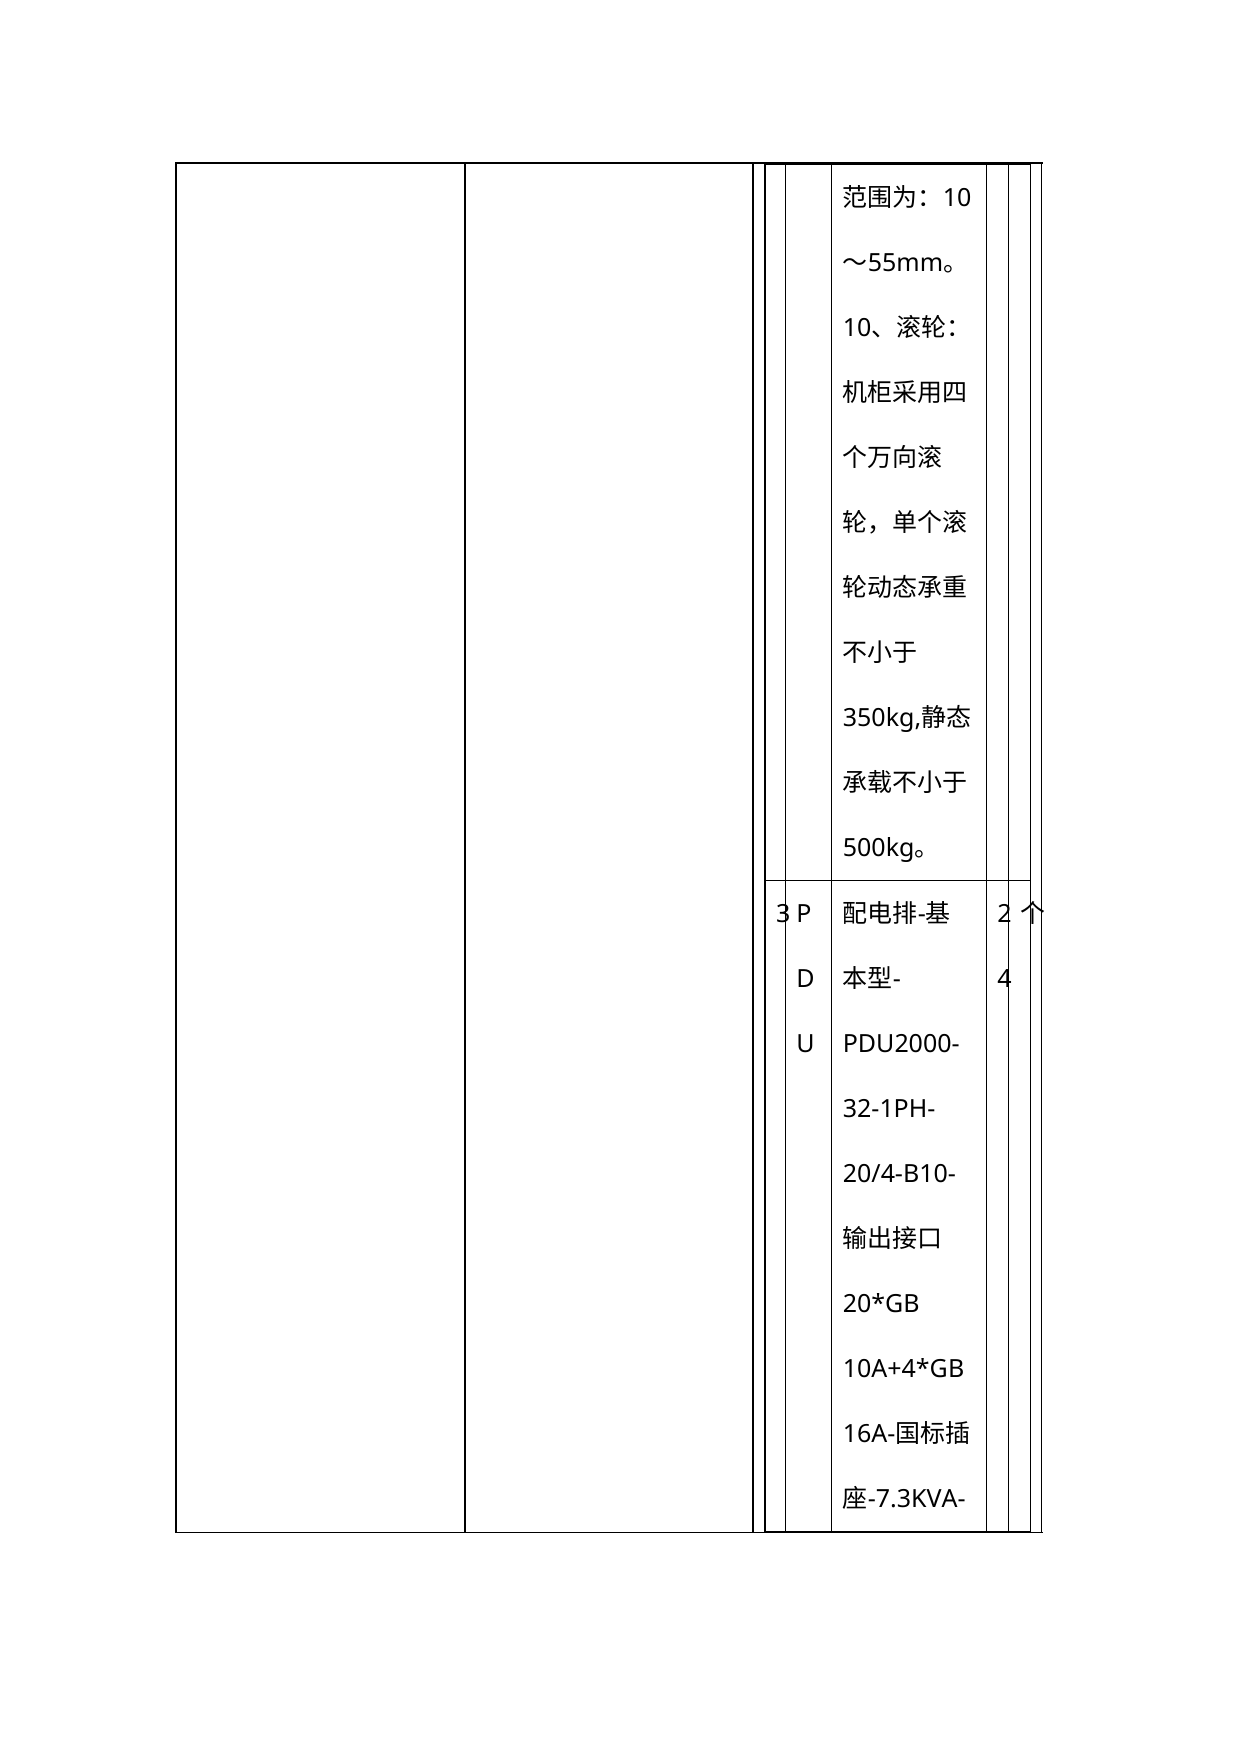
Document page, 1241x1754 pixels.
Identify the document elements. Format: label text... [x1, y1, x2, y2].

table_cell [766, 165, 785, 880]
table_cell 1 [466, 164, 752, 1532]
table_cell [832, 881, 986, 1531]
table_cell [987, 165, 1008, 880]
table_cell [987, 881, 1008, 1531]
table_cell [786, 881, 831, 1531]
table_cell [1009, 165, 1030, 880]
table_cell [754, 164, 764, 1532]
table_cell [177, 164, 464, 1532]
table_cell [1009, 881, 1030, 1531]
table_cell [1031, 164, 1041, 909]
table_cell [832, 165, 986, 880]
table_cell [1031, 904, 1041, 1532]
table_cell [786, 165, 831, 880]
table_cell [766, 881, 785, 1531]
